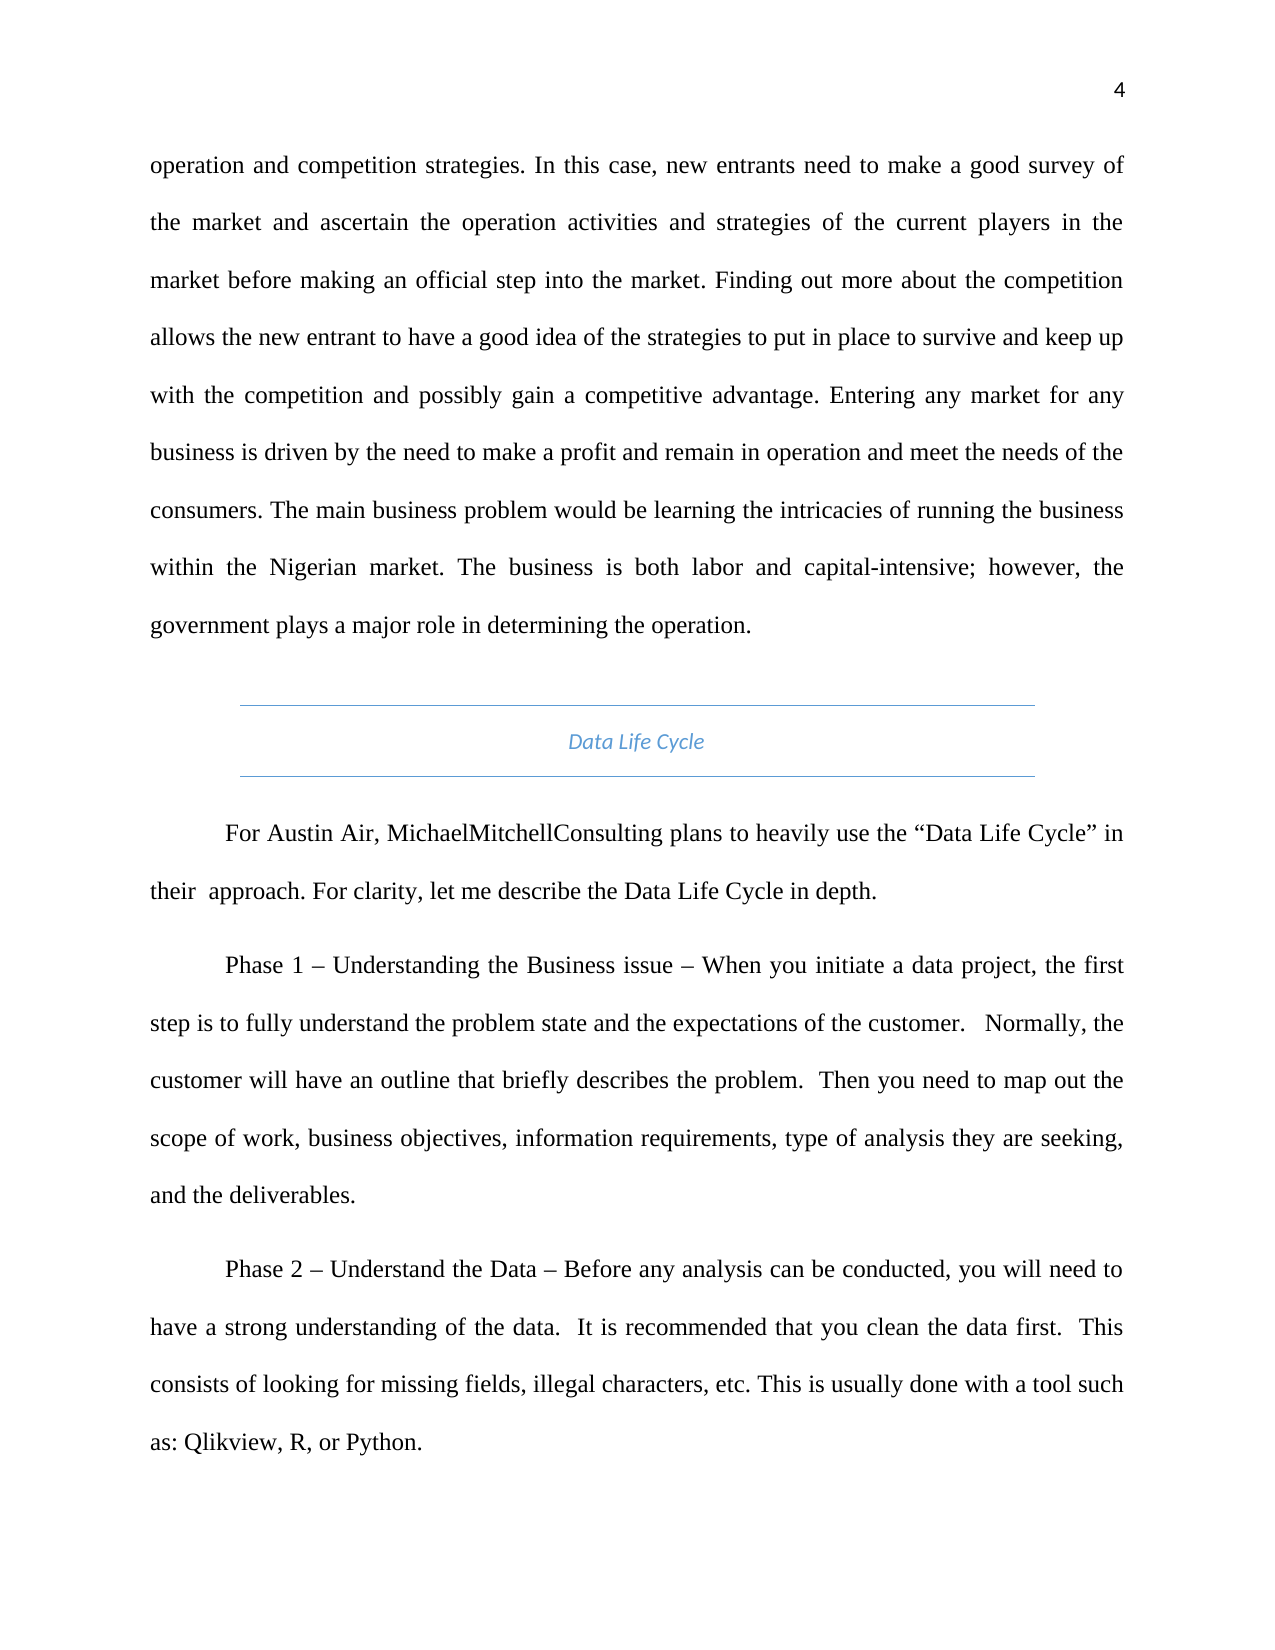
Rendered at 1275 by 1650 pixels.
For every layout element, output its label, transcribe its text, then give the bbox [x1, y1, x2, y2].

text Data Life Cycle [240, 706, 1035, 776]
text For Austin Air, MichaelMitchellConsulting plans to heavily use the “Data Life Cycle” in their approach. For clarity, let me describe the Data Life Cycle in depth. [150, 818, 1125, 905]
text Phase 2 – Understand the Data – Before any analysis can be conducted, you will need to have a strong understanding of the data. It is recommended that you clean the data first. This consists of looking for missing fields, illegal characters, etc. This is usually done with a tool such as: Qlikview, R, or Python. [150, 1254, 1125, 1456]
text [150, 150, 1125, 639]
text Phase 1 – Understanding the Business issue – When you initiate a data project, the first step is to fully understand the problem state and the expectations of the customer. Normally, the customer will have an outline that briefly describes the problem. Then you need to map out the scope of work, business objectives, information requirements, type of analysis they are seeking, and the deliverables. [150, 950, 1125, 1209]
